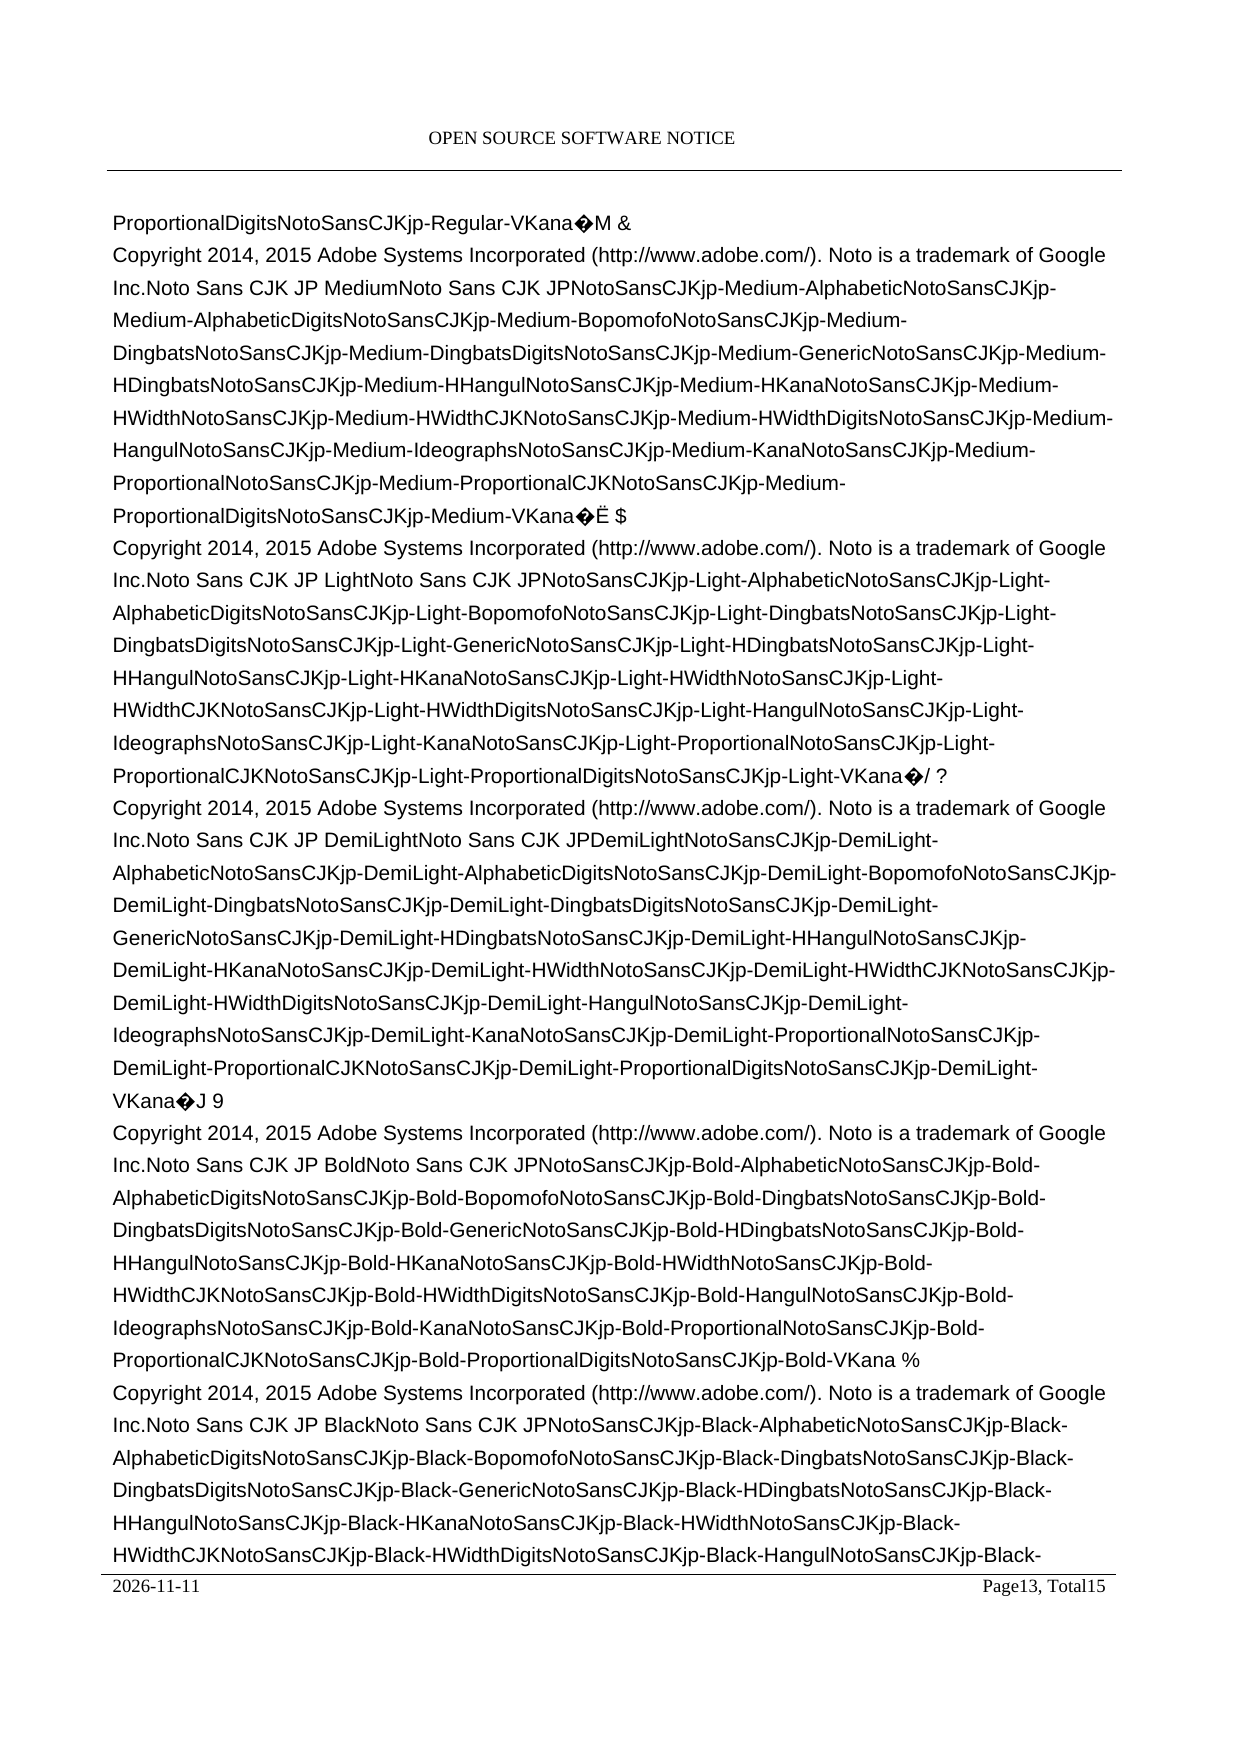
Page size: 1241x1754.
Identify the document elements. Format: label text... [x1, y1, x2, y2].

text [112, 206, 1128, 239]
text Copyright 2014, 2015 Adobe Systems Incorporated (http://www.adobe.com/). Noto is a trademark of Google Inc.Noto Sans CJK JP DemiLightNoto Sans CJK JPDemiLightNotoSansCJKjp-DemiLight-AlphabeticNotoSansCJKjp-DemiLight-AlphabeticDigitsNotoSansCJKjp-DemiLight-BopomofoNotoSansCJKjp-DemiLight-DingbatsNotoSansCJKjp-DemiLight-DingbatsDigitsNotoSansCJKjp-DemiLight-GenericNotoSansCJKjp-DemiLight-HDingbatsNotoSansCJKjp-DemiLight-HHangulNotoSansCJKjp-DemiLight-HKanaNotoSansCJKjp-DemiLight-HWidthNotoSansCJKjp-DemiLight-HWidthCJKNotoSansCJKjp-DemiLight-HWidthDigitsNotoSansCJKjp-DemiLight-HangulNotoSansCJKjp-DemiLight-IdeographsNotoSansCJKjp-DemiLight-KanaNotoSansCJKjp-DemiLight-ProportionalNotoSansCJKjp-DemiLight-ProportionalCJKNotoSansCJKjp-DemiLight-ProportionalDigitsNotoSansCJKjp-DemiLight-VKana�J 9 [112, 791, 1128, 1116]
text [112, 1376, 1128, 1571]
text Copyright 2014, 2015 Adobe Systems Incorporated (http://www.adobe.com/). Noto is a trademark of Google Inc.Noto Sans CJK JP BoldNoto Sans CJK JPNotoSansCJKjp-Bold-AlphabeticNotoSansCJKjp-Bold-AlphabeticDigitsNotoSansCJKjp-Bold-BopomofoNotoSansCJKjp-Bold-DingbatsNotoSansCJKjp-Bold-DingbatsDigitsNotoSansCJKjp-Bold-GenericNotoSansCJKjp-Bold-HDingbatsNotoSansCJKjp-Bold-HHangulNotoSansCJKjp-Bold-HKanaNotoSansCJKjp-Bold-HWidthNotoSansCJKjp-Bold-HWidthCJKNotoSansCJKjp-Bold-HWidthDigitsNotoSansCJKjp-Bold-HangulNotoSansCJKjp-Bold-IdeographsNotoSansCJKjp-Bold-KanaNotoSansCJKjp-Bold-ProportionalNotoSansCJKjp-Bold-ProportionalCJKNotoSansCJKjp-Bold-ProportionalDigitsNotoSansCJKjp-Bold-VKana % [112, 1116, 1128, 1376]
text Copyright 2014, 2015 Adobe Systems Incorporated (http://www.adobe.com/). Noto is a trademark of Google Inc.Noto Sans CJK JP MediumNoto Sans CJK JPNotoSansCJKjp-Medium-AlphabeticNotoSansCJKjp-Medium-AlphabeticDigitsNotoSansCJKjp-Medium-BopomofoNotoSansCJKjp-Medium-DingbatsNotoSansCJKjp-Medium-DingbatsDigitsNotoSansCJKjp-Medium-GenericNotoSansCJKjp-Medium-HDingbatsNotoSansCJKjp-Medium-HHangulNotoSansCJKjp-Medium-HKanaNotoSansCJKjp-Medium-HWidthNotoSansCJKjp-Medium-HWidthCJKNotoSansCJKjp-Medium-HWidthDigitsNotoSansCJKjp-Medium-HangulNotoSansCJKjp-Medium-IdeographsNotoSansCJKjp-Medium-KanaNotoSansCJKjp-Medium-ProportionalNotoSansCJKjp-Medium-ProportionalCJKNotoSansCJKjp-Medium-ProportionalDigitsNotoSansCJKjp-Medium-VKana�Ë $ [112, 239, 1128, 531]
text Copyright 2014, 2015 Adobe Systems Incorporated (http://www.adobe.com/). Noto is a trademark of Google Inc.Noto Sans CJK JP LightNoto Sans CJK JPNotoSansCJKjp-Light-AlphabeticNotoSansCJKjp-Light-AlphabeticDigitsNotoSansCJKjp-Light-BopomofoNotoSansCJKjp-Light-DingbatsNotoSansCJKjp-Light-DingbatsDigitsNotoSansCJKjp-Light-GenericNotoSansCJKjp-Light-HDingbatsNotoSansCJKjp-Light-HHangulNotoSansCJKjp-Light-HKanaNotoSansCJKjp-Light-HWidthNotoSansCJKjp-Light-HWidthCJKNotoSansCJKjp-Light-HWidthDigitsNotoSansCJKjp-Light-HangulNotoSansCJKjp-Light-IdeographsNotoSansCJKjp-Light-KanaNotoSansCJKjp-Light-ProportionalNotoSansCJKjp-Light-ProportionalCJKNotoSansCJKjp-Light-ProportionalDigitsNotoSansCJKjp-Light-VKana�/ ? [112, 531, 1128, 791]
